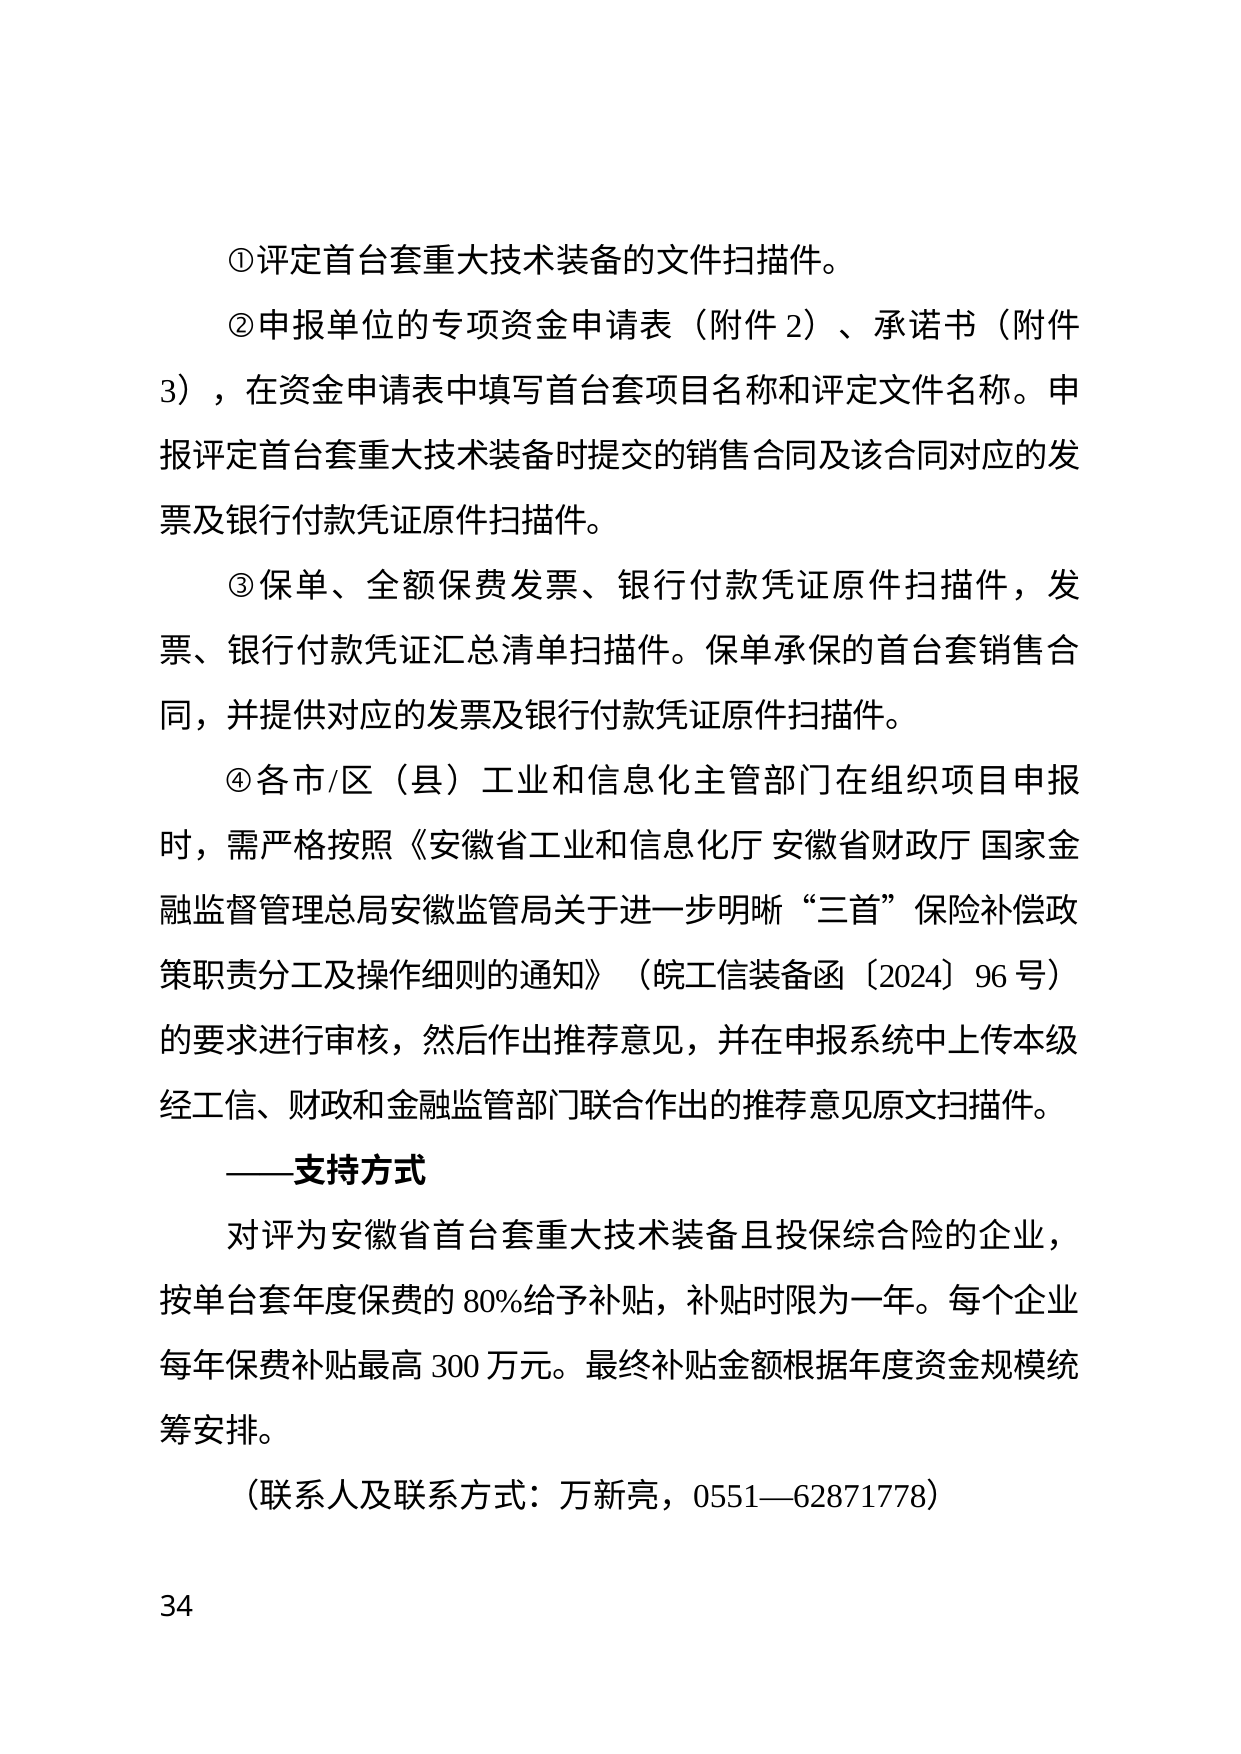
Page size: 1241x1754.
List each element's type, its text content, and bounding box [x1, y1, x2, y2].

text 各市/区（县）工业和信息化主管部门在组织项目申报时，需严格按照《安徽省工业和信息化厅 安徽省财政厅 国家金融监督管理总局安徽监管局关于进一步明晰“三首”保险补偿政策职责分工及操作细则的通知》（皖工信装备函〔2024〕96号）的要求进行审核，然后作出推荐意见，并在申报系统中上传本级经工信、财政和金融监管部门联合作出的推荐意见原文扫描件。 [159, 746, 1081, 1136]
text 保单、全额保费发票、银行付款凭证原件扫描件，发票、银行付款凭证汇总清单扫描件。保单承保的首台套销售合同，并提供对应的发票及银行付款凭证原件扫描件。 [159, 551, 1081, 746]
text ——支持方式 [159, 1136, 1081, 1201]
text 评定首台套重大技术装备的文件扫描件。 [159, 226, 1081, 291]
text 申报单位的专项资金申请表（附件2）、承诺书（附件3），在资金申请表中填写首台套项目名称和评定文件名称。申报评定首台套重大技术装备时提交的销售合同及该合同对应的发票及银行付款凭证原件扫描件。 [159, 291, 1081, 551]
title （联系人及联系方式：万新亮，0551—62871778） [159, 1461, 1081, 1526]
text 对评为安徽省首台套重大技术装备且投保综合险的企业，按单台套年度保费的80%给予补贴，补贴时限为一年。每个企业每年保费补贴最高300万元。最终补贴金额根据年度资金规模统筹安排。 [159, 1201, 1081, 1461]
